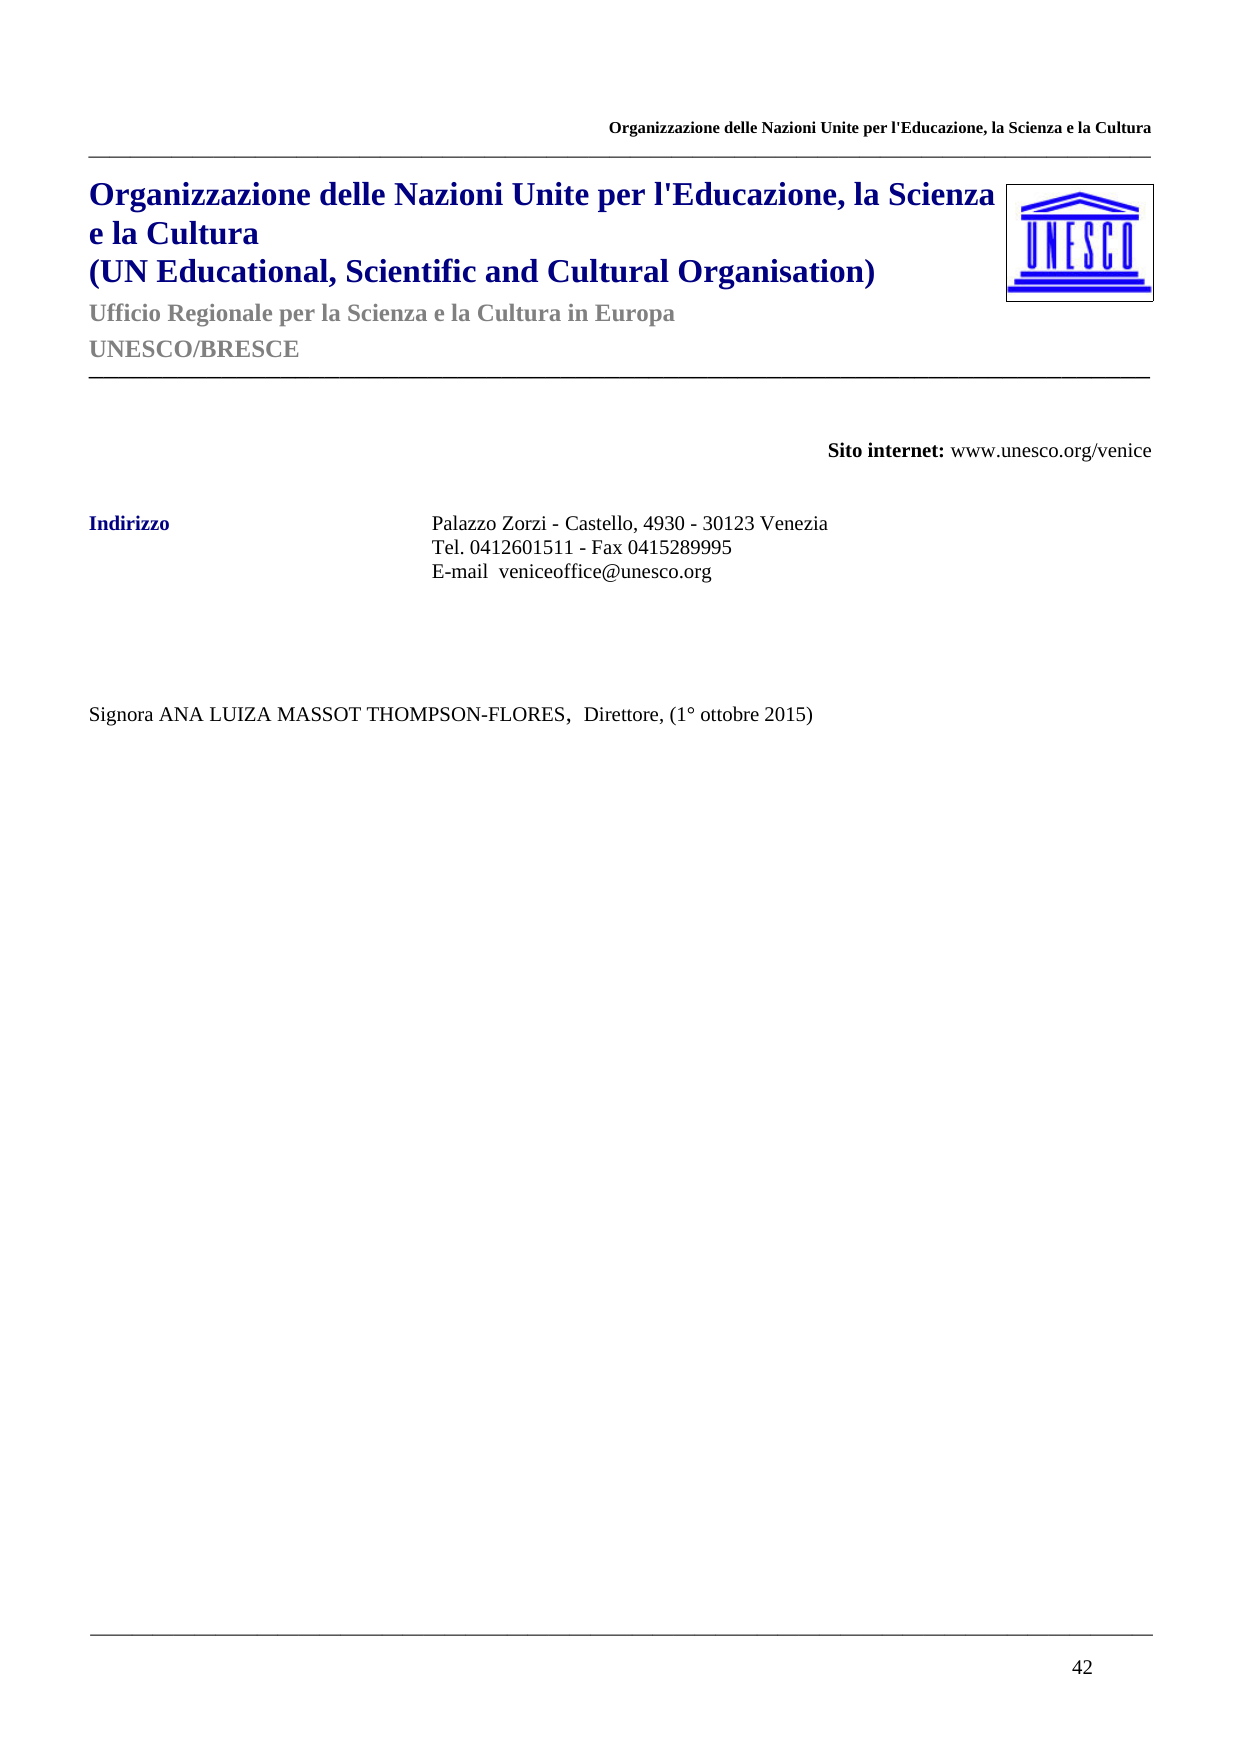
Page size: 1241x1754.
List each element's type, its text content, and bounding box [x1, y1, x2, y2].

subtitle e la Cultura [89, 213, 1006, 251]
text UNESCO/BRESCE [89, 334, 1152, 363]
text ──────────────────────────────────────────────────────────────────────── [89, 365, 1152, 389]
picture [1007, 185, 1153, 301]
text Signora ANA LUIZA MASSOT THOMPSON-FLORES, Direttore, (1° ottobre 2015) [89, 699, 1152, 727]
text Indirizzo Palazzo Zorzi - Castello, 4930 - 30123 Venezia [89, 511, 1152, 535]
text E-mail veniceoffice@unesco.org [89, 559, 1152, 583]
text (UN Educational, Scientific and Cultural Organisation) [89, 251, 1006, 290]
text Ufficio Regionale per la Scienza e la Cultura in Europa [89, 298, 1152, 326]
text Sito internet: www.unesco.org/venice [89, 438, 1152, 462]
text Organizzazione delle Nazioni Unite per l'Educazione, la Scienza e la Cultura [89, 118, 1152, 137]
subtitle Organizzazione delle Nazioni Unite per l'Educazione, la Scienza [89, 175, 1153, 213]
text Tel. 0412601511 - Fax 0415289995 [89, 535, 1152, 559]
